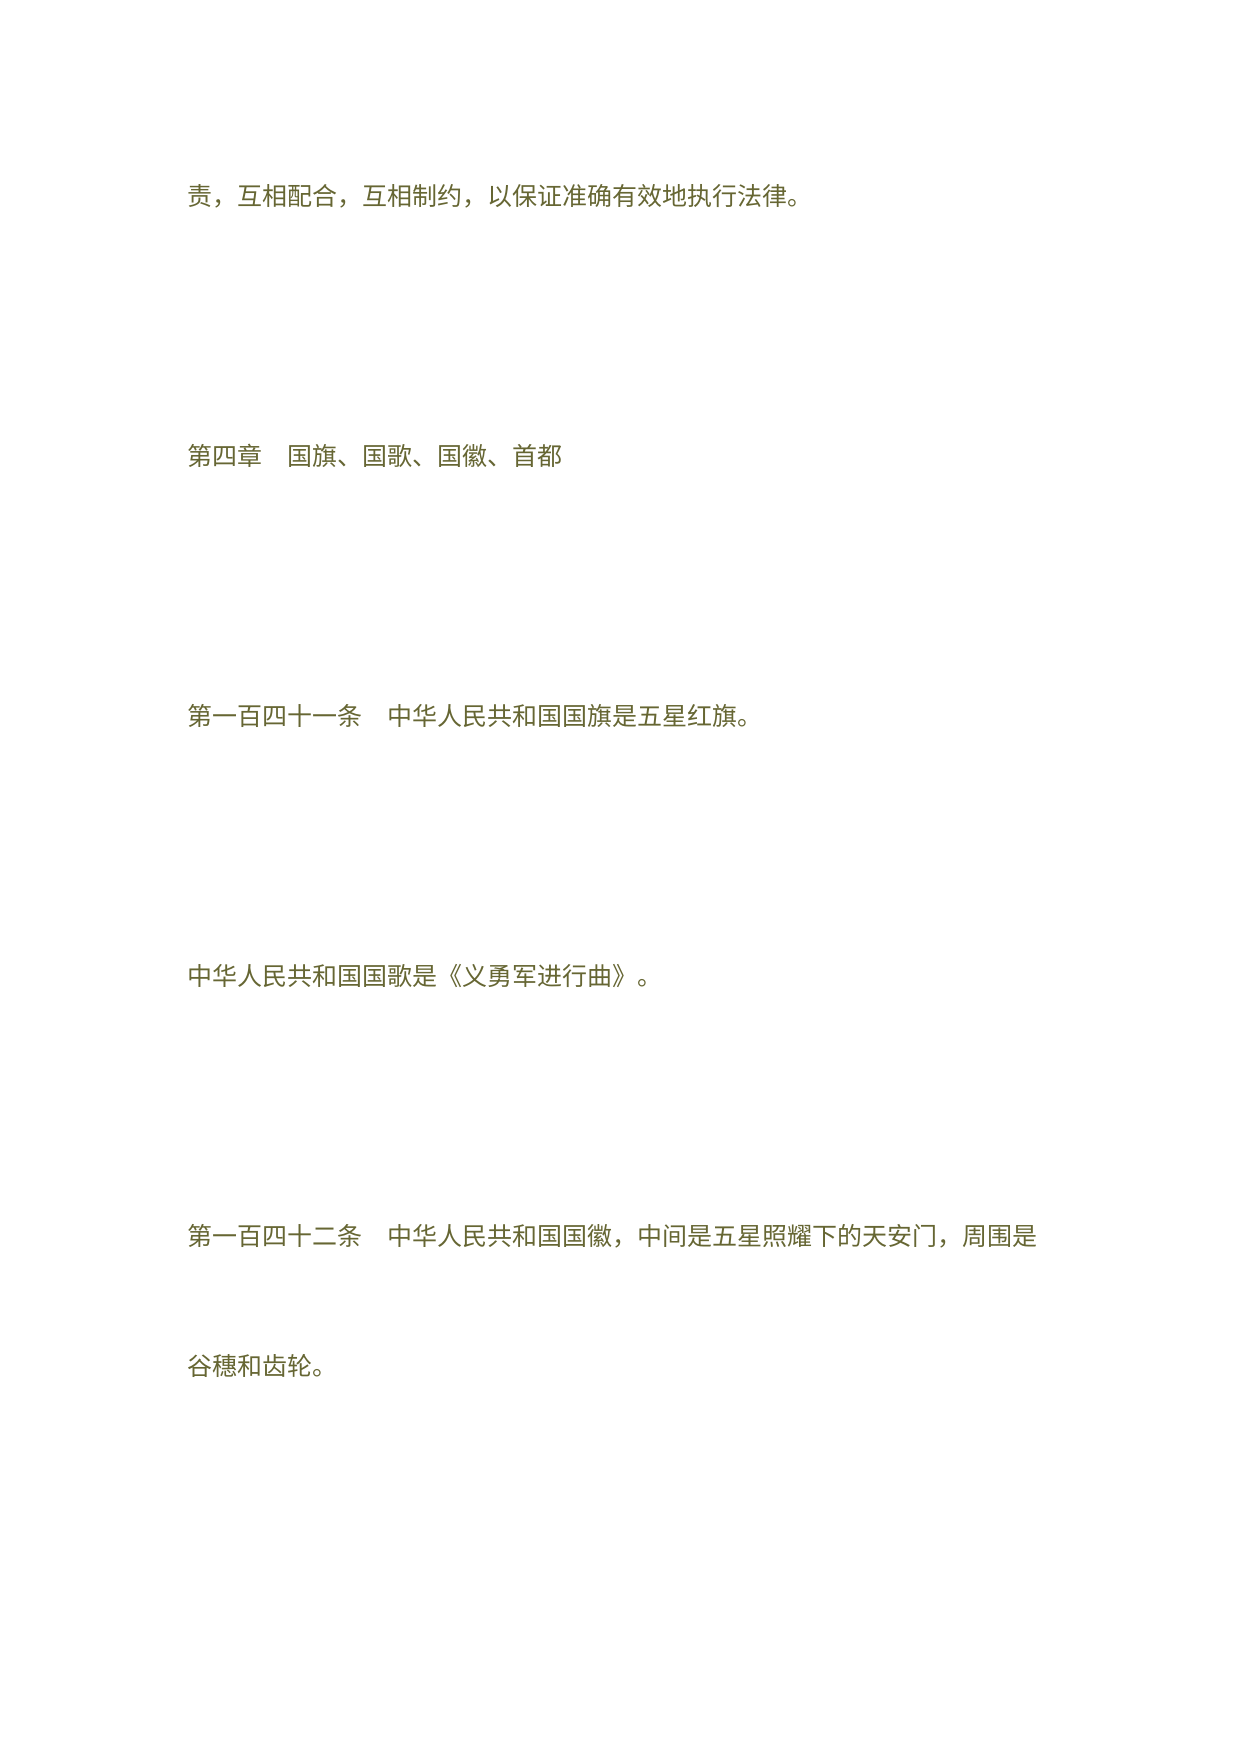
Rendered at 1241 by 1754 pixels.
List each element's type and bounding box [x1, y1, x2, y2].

text [187, 162, 1053, 1397]
